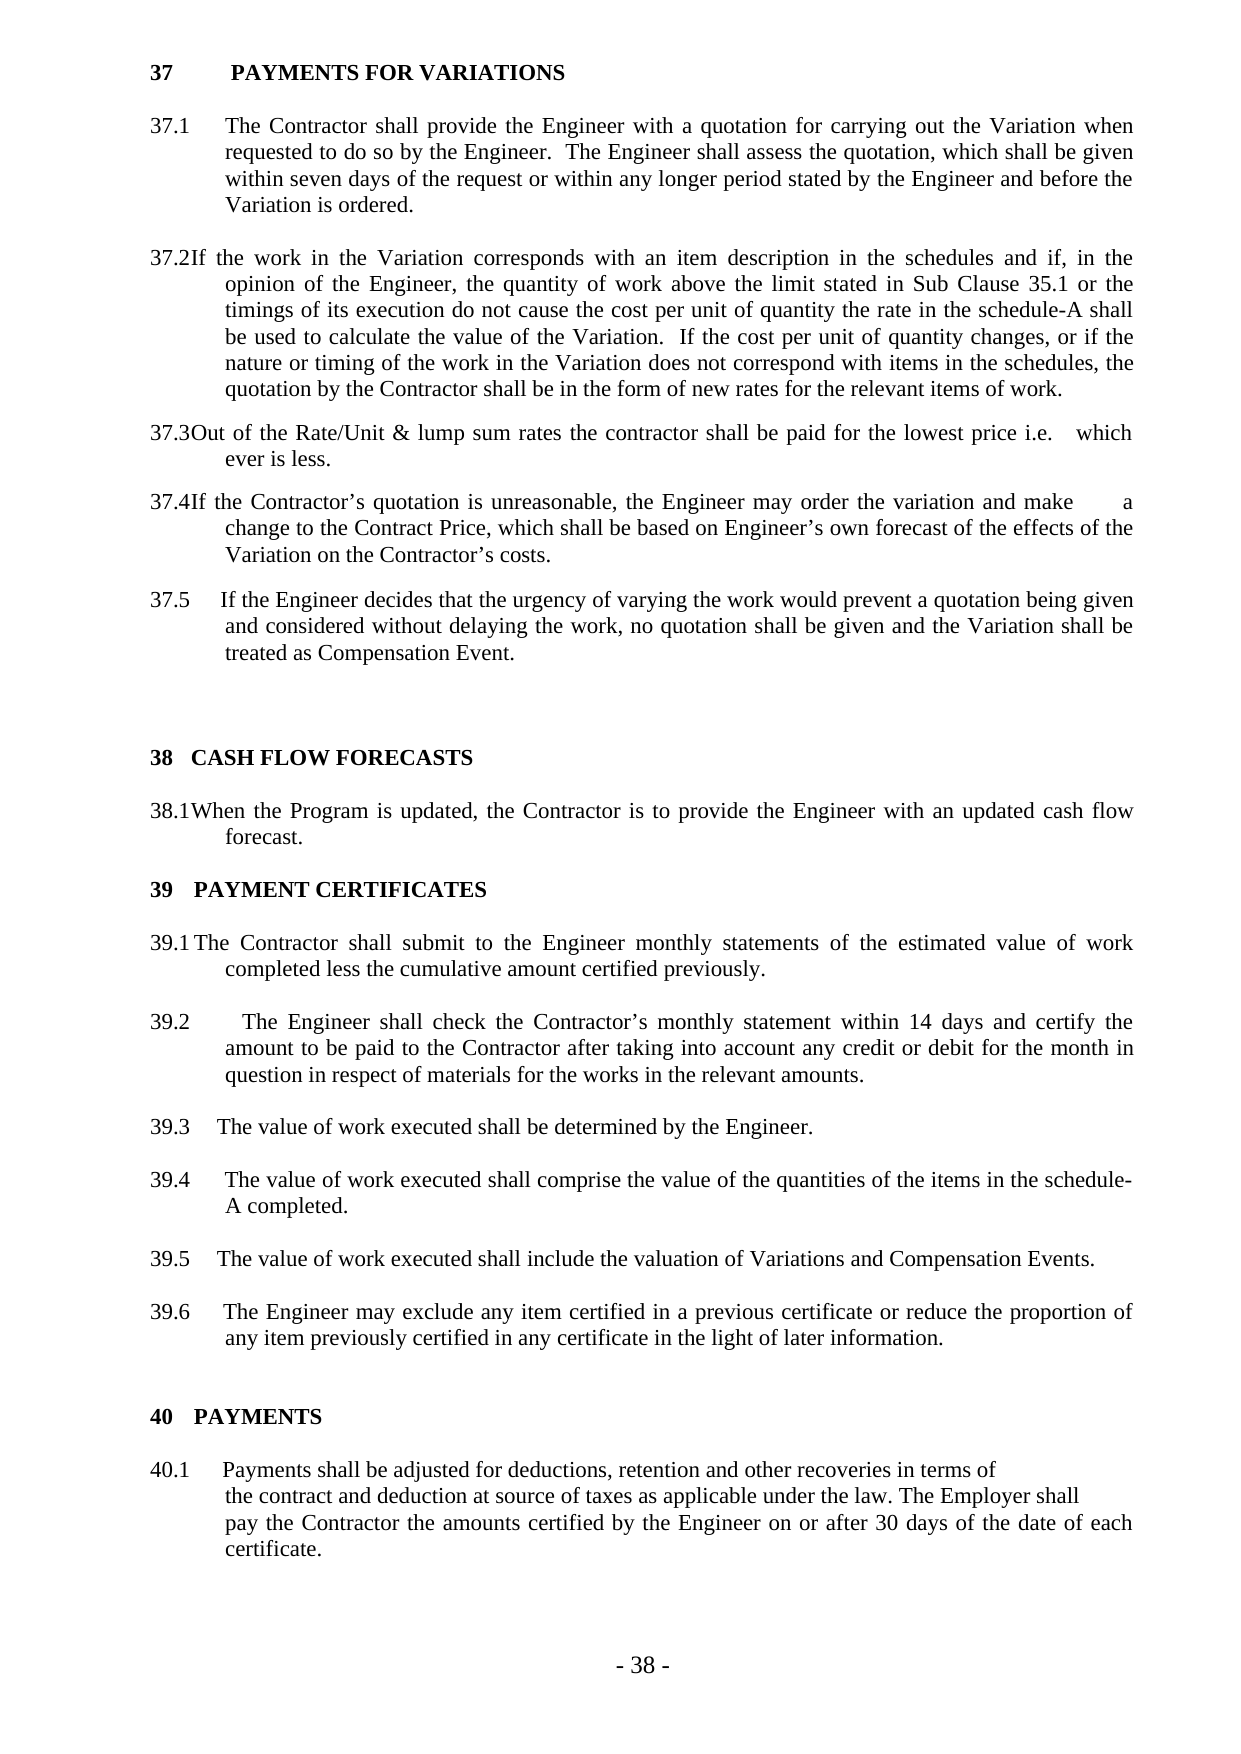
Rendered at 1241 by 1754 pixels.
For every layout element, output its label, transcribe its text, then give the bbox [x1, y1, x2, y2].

text 37.1 The Contractor shall provide the Engineer with a quotation for carrying out the Variation when requested to do so by the Engineer. The Engineer shall assess the quotation, which shall be given within seven days of the request or within any longer period stated by the Engineer and before the Variation is ordered. [150, 112, 1135, 217]
text 37 PAYMENTS FOR VARIATIONS [150, 59, 1135, 86]
text the contract and deduction at source of taxes as applicable under the law. The Employer shall [225, 1482, 1135, 1509]
list When the Program is updated, the Contractor is to provide the Engineer with an updated cash flow forecast. [150, 797, 1135, 850]
list If the Contractor’s quotation is unreasonable, the Engineer may order the variation and make a change to the Contract Price, which shall be based on Engineer’s own forecast of the effects of the Variation on the Contractor’s costs. [150, 488, 1135, 567]
text pay the Contractor the amounts certified by the Engineer on or after 30 days of the date of each certificate. [225, 1509, 1135, 1561]
list Out of the Rate/Unit & lump sum rates the contractor shall be paid for the lowest price i.e. which ever is less. [150, 418, 1135, 471]
list PAYMENT CERTIFICATES [150, 876, 1135, 902]
list The value of work executed shall comprise the value of the quantities of the items in the schedule-A completed. [150, 1166, 1135, 1219]
list The Engineer shall check the Contractor’s monthly statement within 14 days and certify the amount to be paid to the Contractor after taking into account any credit or debit for the month in question in respect of materials for the works in the relevant amounts. [150, 1008, 1135, 1087]
list If the work in the Variation corresponds with an item description in the schedules and if, in the opinion of the Engineer, the quantity of work above the limit stated in Sub Clause 35.1 or the timings of its execution do not cause the cost per unit of quantity the rate in the schedule-A shall be used to calculate the value of the Variation. If the cost per unit of quantity changes, or if the nature or timing of the work in the Variation does not correspond with items in the schedules, the quotation by the Contractor shall be in the form of new rates for the relevant items of work. [150, 244, 1135, 402]
list CASH FLOW FORECASTS [150, 744, 1135, 771]
list Payments shall be adjusted for deductions, retention and other recoveries in terms of [150, 1456, 1135, 1482]
list PAYMENTS [150, 1403, 1135, 1429]
list The value of work executed shall include the valuation of Variations and Compensation Events. [150, 1245, 1135, 1271]
list The Contractor shall submit to the Engineer monthly statements of the estimated value of work completed less the cumulative amount certified previously. [150, 929, 1135, 982]
list If the Engineer decides that the urgency of varying the work would prevent a quotation being given and considered without delaying the work, no quotation shall be given and the Variation shall be treated as Compensation Event. [150, 586, 1135, 665]
list The Engineer may exclude any item certified in a previous certificate or reduce the proportion of any item previously certified in any certificate in the light of later information. [150, 1298, 1135, 1351]
list The value of work executed shall be determined by the Engineer. [150, 1113, 1135, 1140]
